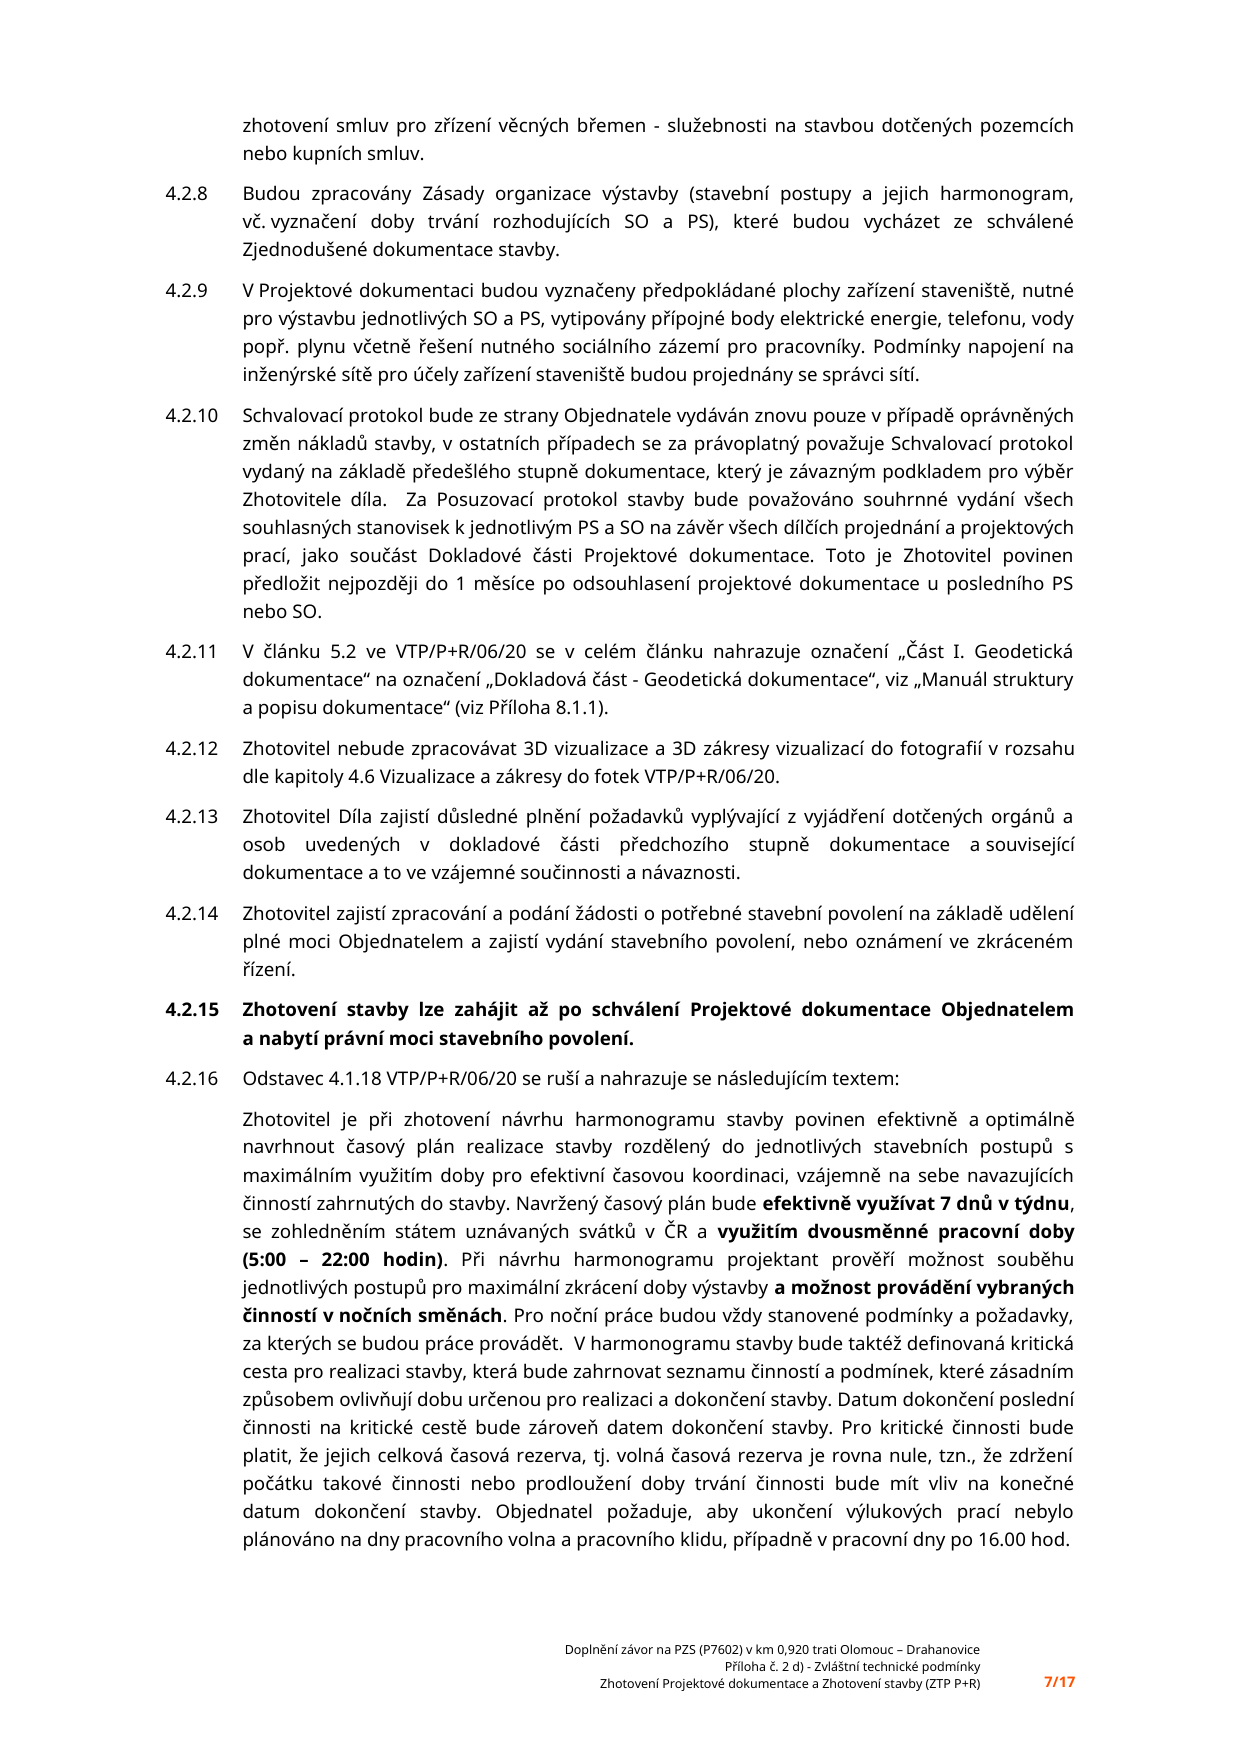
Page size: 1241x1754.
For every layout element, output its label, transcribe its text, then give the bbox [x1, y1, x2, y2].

text Zhotovitel Díla zajistí důsledné plnění požadavků vyplývající z vyjádření dotčených orgánů a osob uvedených v dokladové části předchozího stupně dokumentace a související dokumentace a to ve vzájemné součinnosti a návaznosti. [165, 804, 1075, 885]
text Zhotovitel zajistí zpracování a podání žádosti o potřebné stavební povolení na základě udělení plné moci Objednatelem a zajistí vydání stavebního povolení, nebo oznámení ve zkráceném řízení. [165, 900, 1075, 982]
text V Projektové dokumentaci budou vyznačeny předpokládané plochy zařízení staveniště, nutné pro výstavbu jednotlivých SO a PS, vytipovány přípojné body elektrické energie, telefonu, vody popř. plynu včetně řešení nutného sociálního zázemí pro pracovníky. Podmínky napojení na inženýrské sítě pro účely zařízení staveniště budou projednány se správci sítí. [165, 277, 1075, 387]
text Budou zpracovány Zásady organizace výstavby (stavební postupy a jejich harmonogram, vč. vyznačení doby trvání rozhodujících SO a PS), které budou vycházet ze schválené Zjednodušené dokumentace stavby. [165, 181, 1075, 262]
text V článku 5.2 ve VTP/P+R/06/20 se v celém článku nahrazuje označení „Část I. Geodetická dokumentace“ na označení „Dokladová část - Geodetická dokumentace“, viz „Manuál struktury a popisu dokumentace“ (viz Příloha 8.1.1). [165, 638, 1075, 720]
text Zhotovitel je při zhotovení návrhu harmonogramu stavby povinen efektivně a optimálně navrhnout časový plán realizace stavby rozdělený do jednotlivých stavebních postupů s maximálním využitím doby pro efektivní časovou koordinaci, vzájemně na sebe navazujících činností zahrnutých do stavby. Navržený časový plán bude efektivně využívat 7 dnů v týdnu, se zohledněním státem uznávaných svátků v ČR a využitím dvousměnné pracovní doby (5:00 – 22:00 hodin). Při návrhu harmonogramu projektant prověří možnost souběhu jednotlivých postupů pro maximální zkrácení doby výstavby a možnost provádění vybraných činností v nočních směnách. Pro noční práce budou vždy stanovené podmínky a požadavky, za kterých se budou práce provádět. V harmonogramu stavby bude taktéž definovaná kritická cesta pro realizaci stavby, která bude zahrnovat seznamu činností a podmínek, které zásadním způsobem ovlivňují dobu určenou pro realizaci a dokončení stavby. Datum dokončení poslední činnosti na kritické cestě bude zároveň datem dokončení stavby. Pro kritické činnosti bude platit, že jejich celková časová rezerva, tj. volná časová rezerva je rovna nule, tzn., že zdržení počátku takové činnosti nebo prodloužení doby trvání činnosti bude mít vliv na konečné datum dokončení stavby. Objednatel požaduje, aby ukončení výlukových prací nebylo plánováno na dny pracovního volna a pracovního klidu, případně v pracovní dny po 16.00 hod. [242, 1106, 1075, 1552]
text Odstavec 4.1.18 VTP/P+R/06/20 se ruší a nahrazuje se následujícím textem: [165, 1065, 1075, 1091]
text Schvalovací protokol bude ze strany Objednatele vydáván znovu pouze v případě oprávněných změn nákladů stavby, v ostatních případech se za právoplatný považuje Schvalovací protokol vydaný na základě předešlého stupně dokumentace, který je závazným podkladem pro výběr Zhotovitele díla. Za Posuzovací protokol stavby bude považováno souhrnné vydání všech souhlasných stanovisek k jednotlivým PS a SO na závěr všech dílčích projednání a projektových prací, jako součást Dokladové části Projektové dokumentace. Toto je Zhotovitel povinen předložit nejpozději do 1 měsíce po odsouhlasení projektové dokumentace u posledního PS nebo SO. [165, 402, 1075, 623]
text Zhotovení stavby lze zahájit až po schválení Projektové dokumentace Objednatelem a nabytí právní moci stavebního povolení. [165, 997, 1075, 1050]
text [165, 112, 1075, 166]
text Zhotovitel nebude zpracovávat 3D vizualizace a 3D zákresy vizualizací do fotografií v rozsahu dle kapitoly 4.6 Vizualizace a zákresy do fotek VTP/P+R/06/20. [165, 735, 1075, 789]
